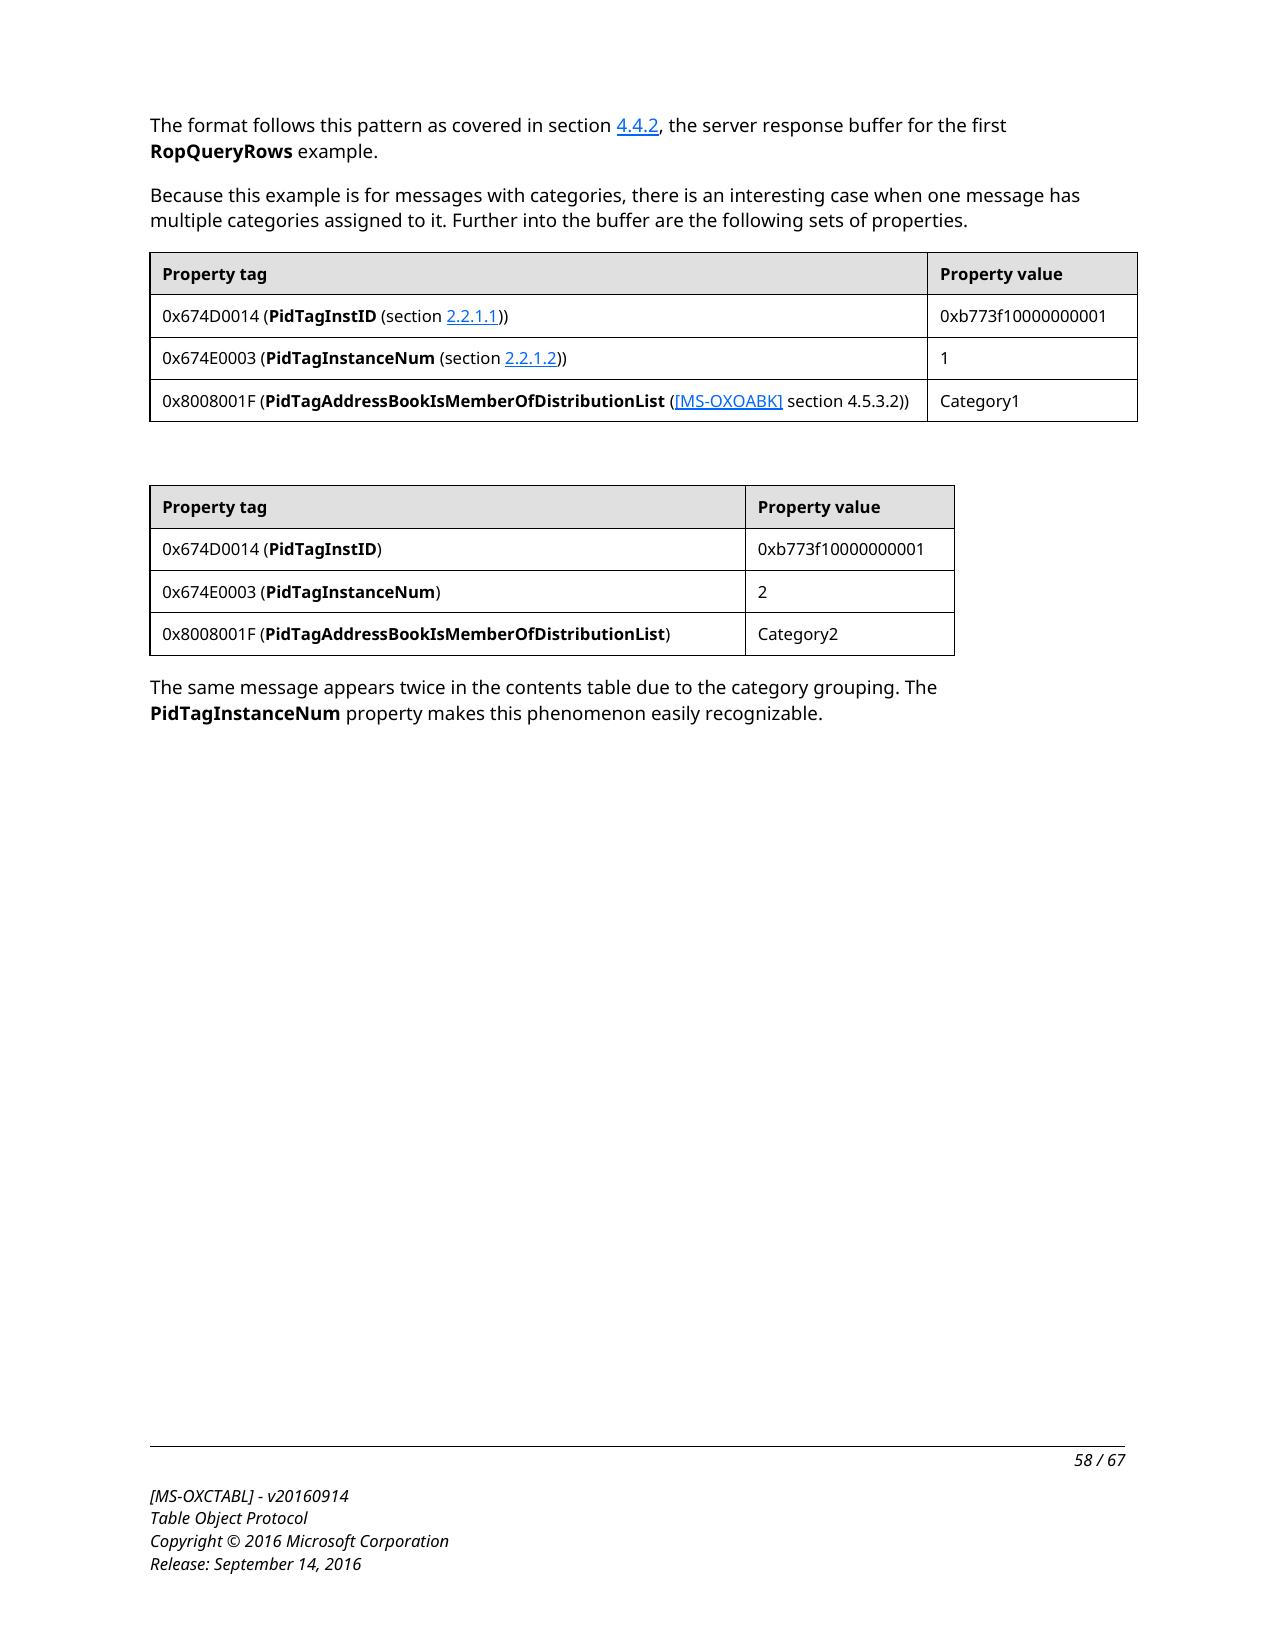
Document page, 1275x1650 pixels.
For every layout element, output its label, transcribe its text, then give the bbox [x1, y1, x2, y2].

text The format follows this pattern as covered in section 4.4.2, the server response buffer for the first RopQueryRows example. [150, 112, 1125, 163]
table_header Property value [746, 486, 954, 528]
table_cell 0x674E0003 (PidTagInstanceNum) [151, 571, 745, 612]
table_cell Category2 [746, 613, 954, 654]
text Because this example is for messages with categories, there is an interesting case when one message has multiple categories assigned to it. Further into the buffer are the following sets of properties. [150, 182, 1125, 233]
table_cell 2 [746, 571, 954, 612]
table_header Property value [928, 253, 1137, 294]
table_cell 0x8008001F (PidTagAddressBookIsMemberOfDistributionList ([MS-OXOABK] section 4.5.3.2)) [151, 380, 927, 421]
table_cell 0xb773f10000000001 [928, 295, 1137, 337]
table_cell 0x674D0014 (PidTagInstID (section 2.2.1.1)) [151, 295, 927, 337]
table_cell 0x674E0003 (PidTagInstanceNum (section 2.2.1.2)) [151, 338, 927, 379]
table_header Property tag [151, 253, 927, 294]
table_cell 0x674D0014 (PidTagInstID) [151, 529, 745, 570]
table_cell 0xb773f10000000001 [746, 529, 954, 570]
table_cell Category1 [928, 380, 1137, 421]
table_header Property tag [151, 486, 745, 528]
table_cell 1 [928, 338, 1137, 379]
table_cell 0x8008001F (PidTagAddressBookIsMemberOfDistributionList) [151, 613, 745, 654]
text The same message appears twice in the contents table due to the category grouping. The PidTagInstanceNum property makes this phenomenon easily recognizable. [150, 674, 1125, 725]
